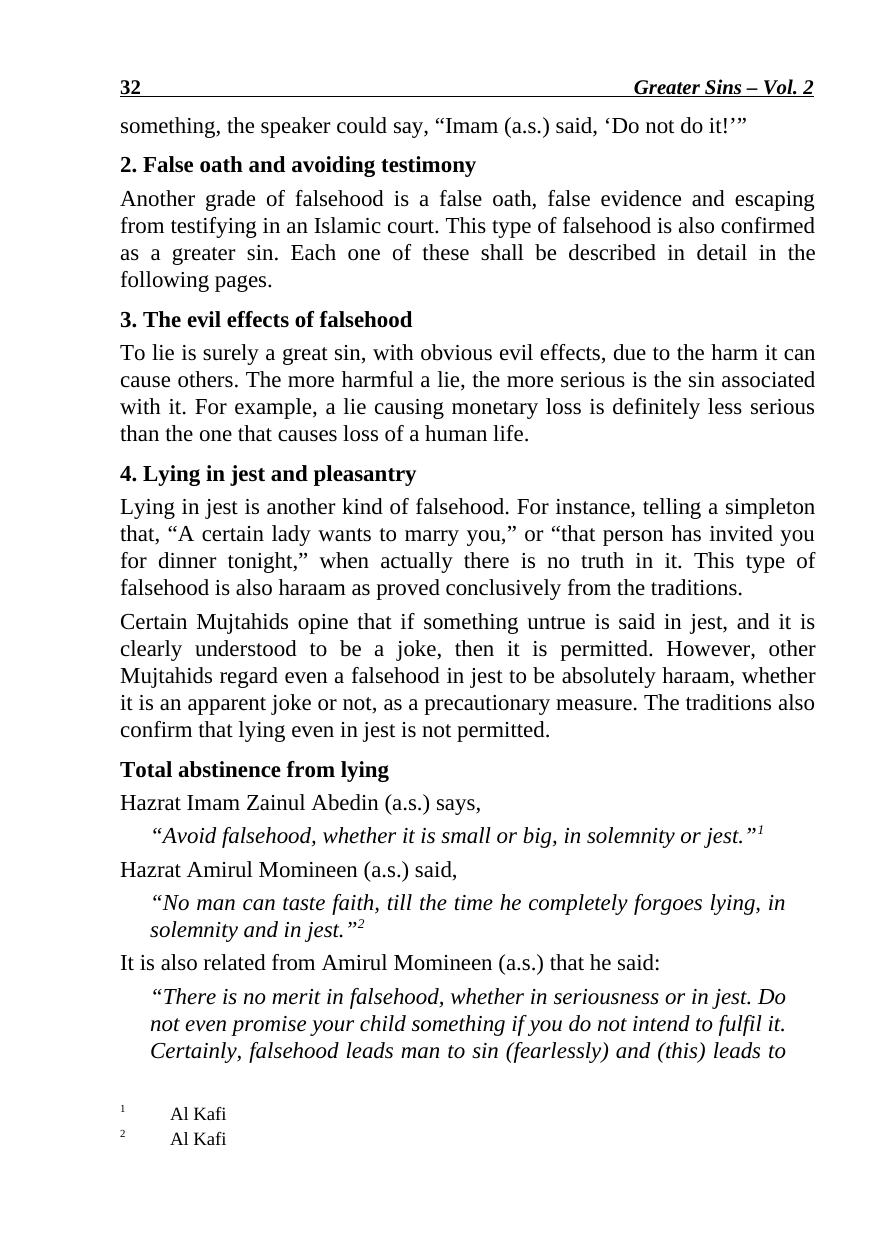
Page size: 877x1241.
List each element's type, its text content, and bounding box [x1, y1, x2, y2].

subtitle 3. The evil effects of falsehood [120, 305, 817, 332]
text “No man can taste faith, till the time he completely forgoes lying, in solemnity and in jest.” [150, 889, 787, 943]
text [120, 112, 817, 139]
text Hazrat Amirul Momineen (a.s.) said, [120, 855, 817, 882]
subtitle 4. Lying in jest and pleasantry [120, 459, 817, 487]
subtitle 2. False oath and avoiding testimony [120, 151, 817, 178]
text It is also related from Amirul Momineen (a.s.) that he said: [120, 949, 817, 976]
text Certain Mujtahids opine that if something untrue is said in jest, and it is clearly understood to be a joke, then it is permitted. However, other Mujtahids regard even a falsehood in jest to be absolutely haraam, whether it is an apparent joke or not, as a precautionary measure. The traditions also confirm that lying even in jest is not permitted. [120, 607, 817, 743]
text Hazrat Imam Zainul Abedin (a.s.) says, [120, 789, 817, 816]
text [150, 982, 787, 1064]
subtitle Total abstinence from lying [120, 755, 817, 782]
text To lie is surely a great sin, with obvious evil effects, due to the harm it can cause others. The more harmful a lie, the more serious is the sin associated with it. For example, a lie causing monetary loss is definitely less serious than the one that causes loss of a human life. [120, 339, 817, 447]
text Another grade of falsehood is a false oath, false evidence and escaping from testifying in an Islamic court. This type of falsehood is also confirmed as a greater sin. Each one of these shall be described in detail in the following pages. [120, 184, 817, 293]
text “Avoid falsehood, whether it is small or big, in solemnity or jest.” [150, 822, 787, 849]
text Lying in jest is another kind of falsehood. For instance, telling a simpleton that, “A certain lady wants to marry you,” or “that person has invited you for dinner tonight,” when actually there is no truth in it. This type of falsehood is also haraam as proved conclusively from the traditions. [120, 493, 817, 601]
